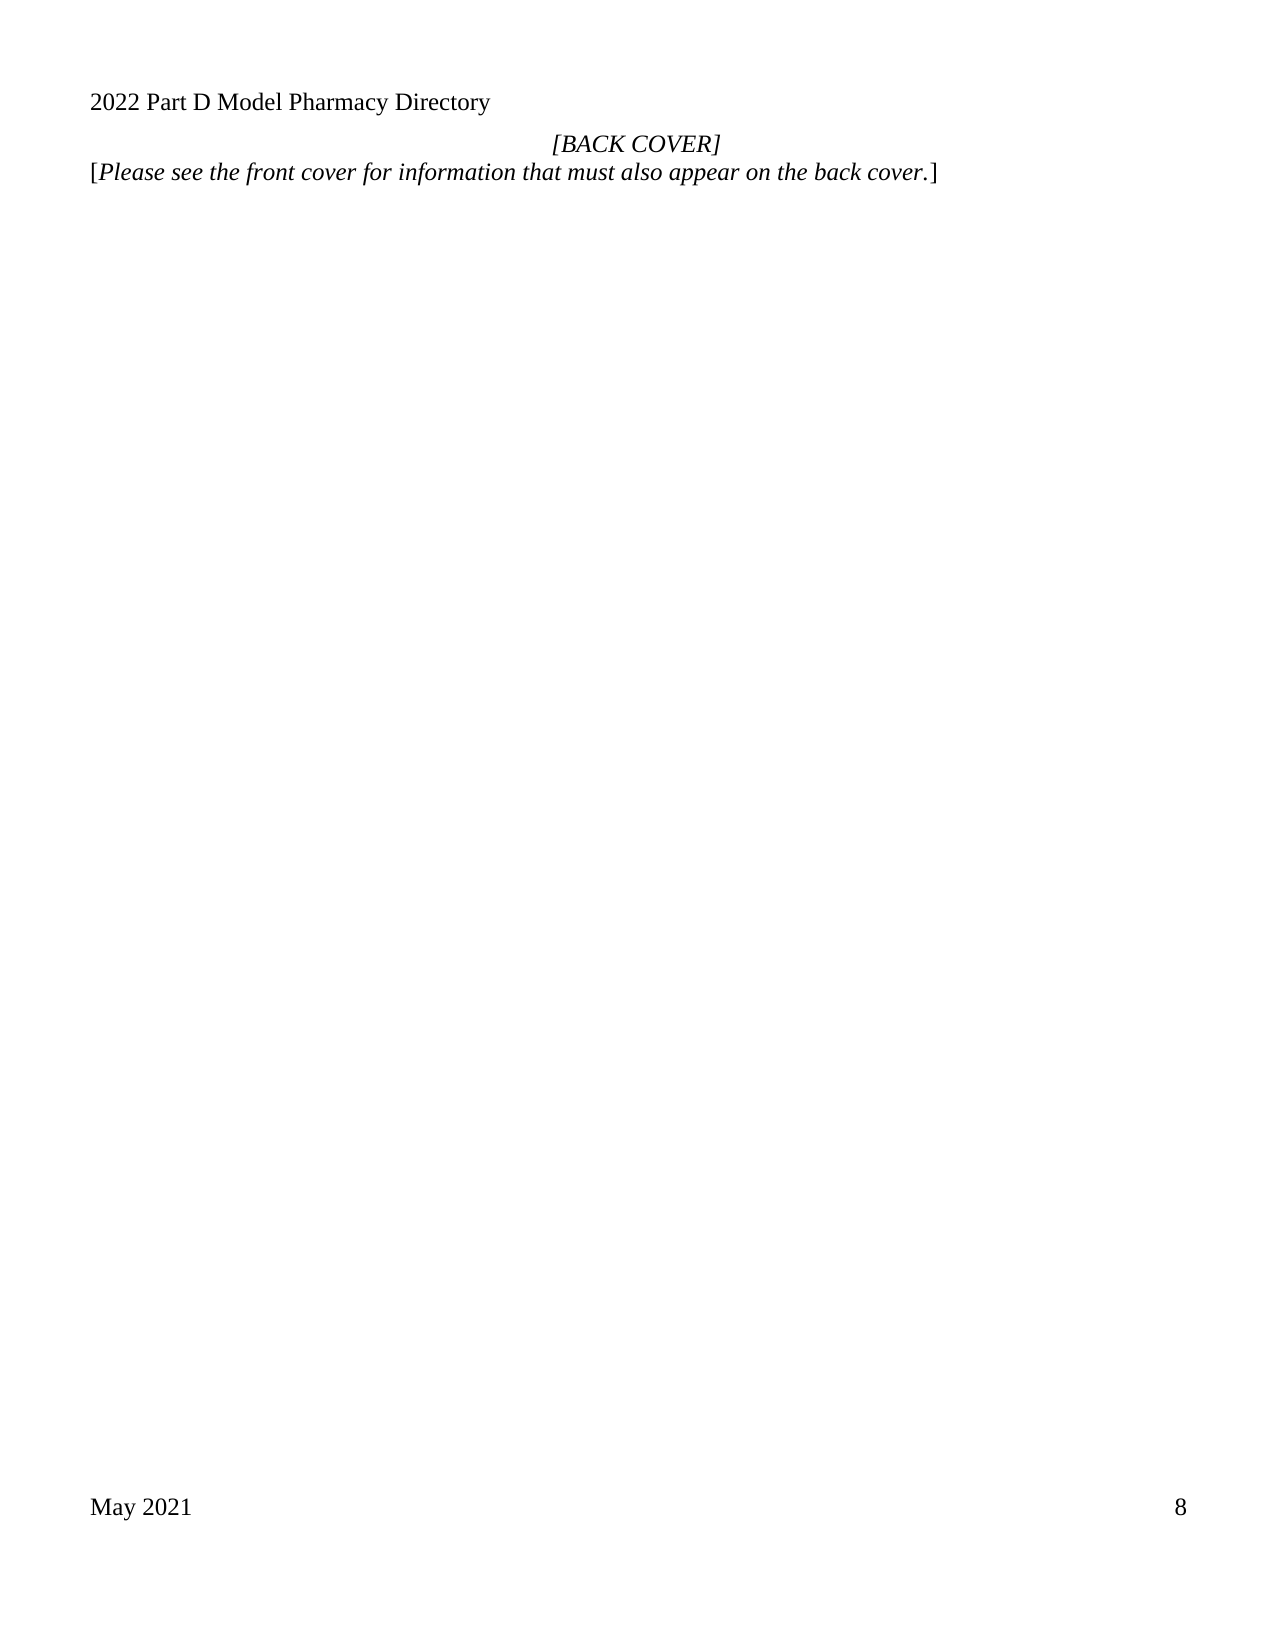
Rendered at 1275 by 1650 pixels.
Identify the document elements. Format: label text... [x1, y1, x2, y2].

text [BACK COVER] [90, 129, 1185, 157]
text [Please see the front cover for information that must also appear on the back cover.] [90, 157, 1185, 186]
